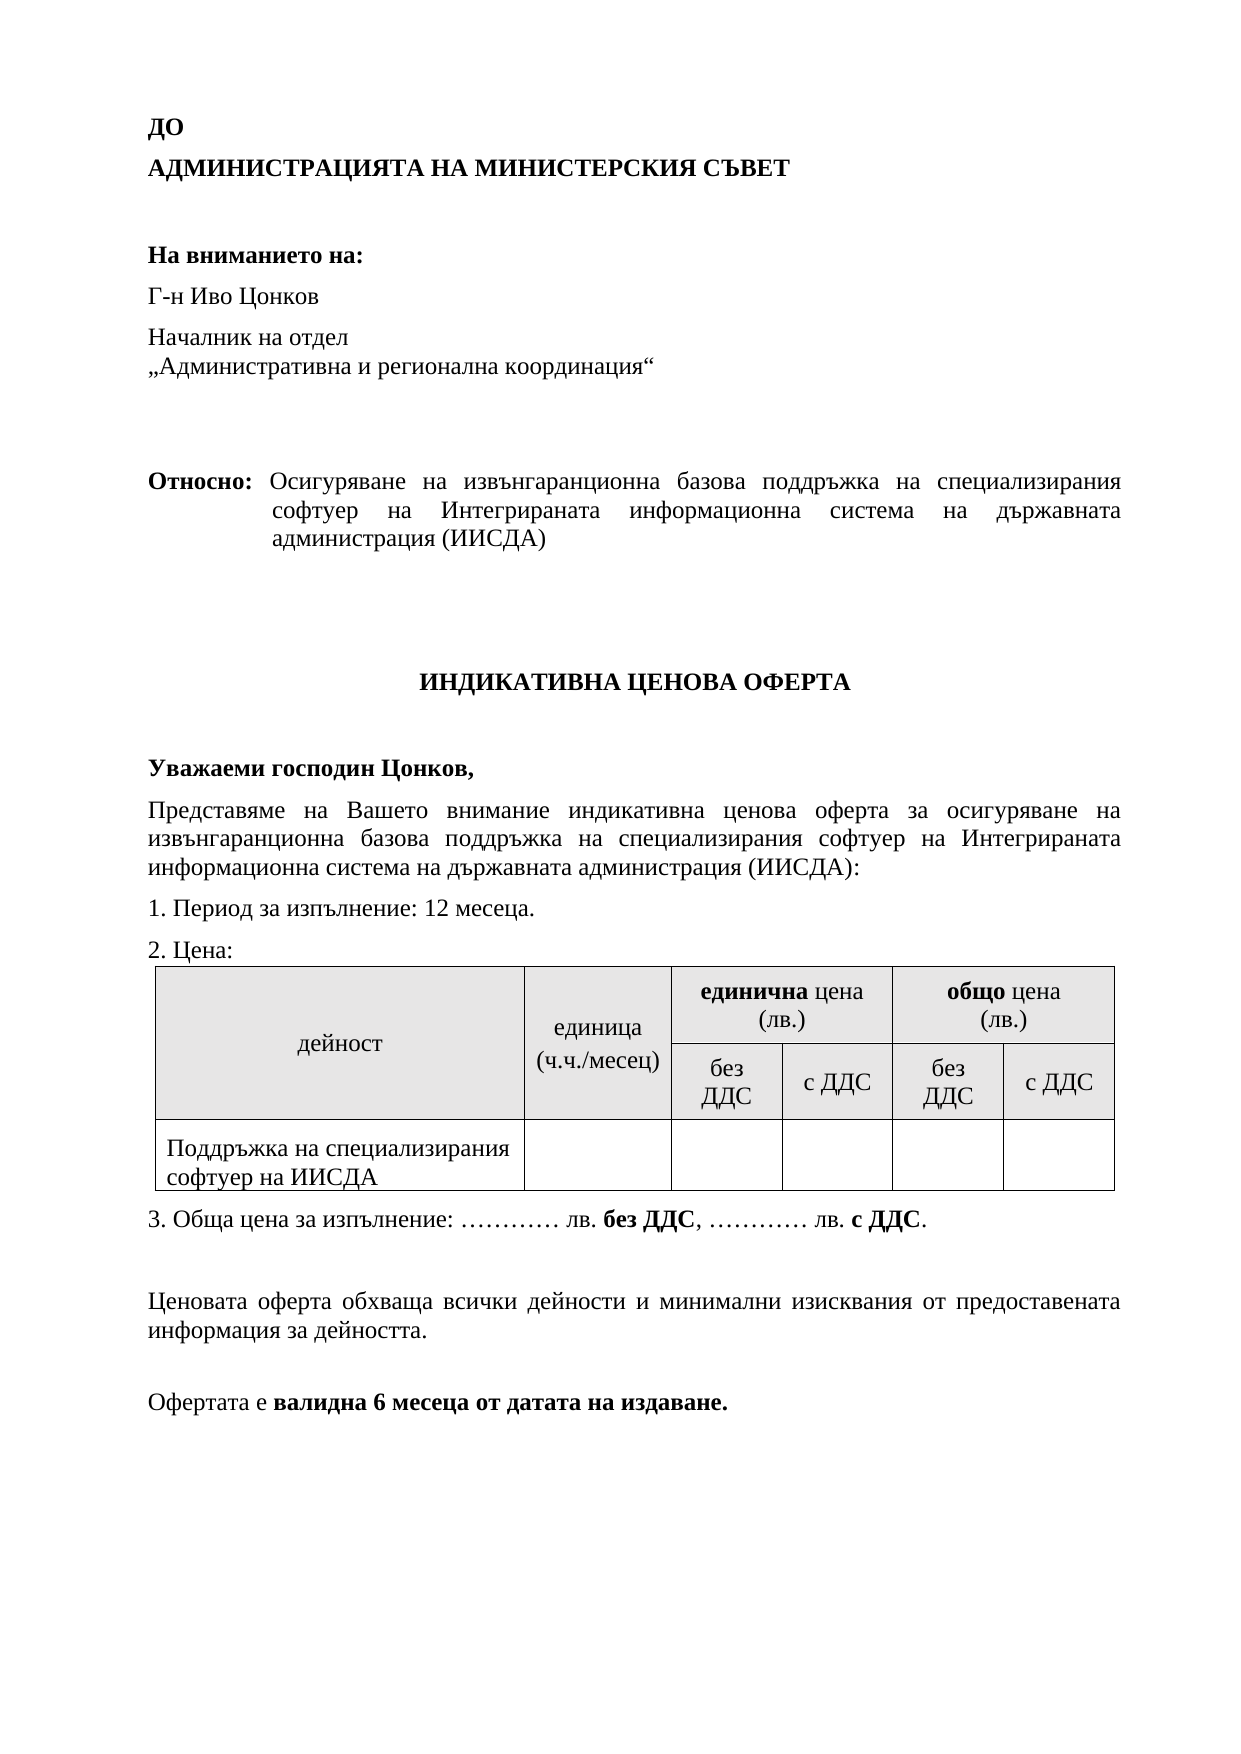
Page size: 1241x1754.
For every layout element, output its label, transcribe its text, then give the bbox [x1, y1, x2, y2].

table_cell с ДДС [783, 1044, 892, 1119]
table_header дейност [156, 967, 524, 1119]
text На вниманието на: [148, 240, 1122, 268]
text ДО [148, 112, 1122, 141]
table_header единична цена (лв.) [672, 967, 892, 1042]
table_cell Поддръжка на специализирания софтуер на ИИСДА [156, 1120, 524, 1190]
text Относно: Осигуряване на извънгаранционна базова поддръжка на специализирания софтуер на Интегрираната информационна система на държавната администрация (ИИСДА) [148, 466, 1122, 552]
text Представяме на Вашето внимание индикативна ценова оферта за осигуряване на извънгаранционна базова поддръжка на специализирания софтуер на Интегрираната информационна система на държавната администрация (ИИСДА): [148, 795, 1122, 881]
table_cell [1004, 1120, 1114, 1190]
text Уважаеми господин Цонков, [148, 753, 1122, 782]
table_header общо цена (лв.) [893, 967, 1114, 1042]
table_cell без ДДС [893, 1044, 1003, 1119]
text Г-н Иво Цонков [148, 281, 1122, 310]
text 3. Обща цена за изпълнение: ………… лв. без ДДС, ………… лв. с ДДС. [148, 1204, 1122, 1233]
text АДМИНИСТРАЦИЯТА НА МИНИСТЕРСКИЯ СЪВЕТ [148, 153, 1122, 182]
table_cell [672, 1120, 782, 1190]
table_cell без ДДС [672, 1044, 782, 1119]
text 2. Цена: [148, 935, 1122, 963]
text 1. Период за изпълнение: 12 месеца. [148, 893, 1122, 922]
table_cell [783, 1120, 892, 1190]
table_cell [893, 1120, 1003, 1190]
text Началник на отдел „Административна и регионална координация“ [148, 322, 1122, 380]
table_cell с ДДС [1004, 1044, 1114, 1119]
table_header единица (ч.ч./месец) [525, 967, 671, 1119]
table_cell [525, 1120, 671, 1190]
text ИНДИКАТИВНА ЦЕНОВА ОФЕРТА [148, 667, 1122, 696]
text Ценовата оферта обхваща всички дейности и минимални изисквания от предоставената информация за дейността. [148, 1286, 1122, 1344]
text Офертата е валидна 6 месеца от датата на издаване. [148, 1387, 1122, 1416]
